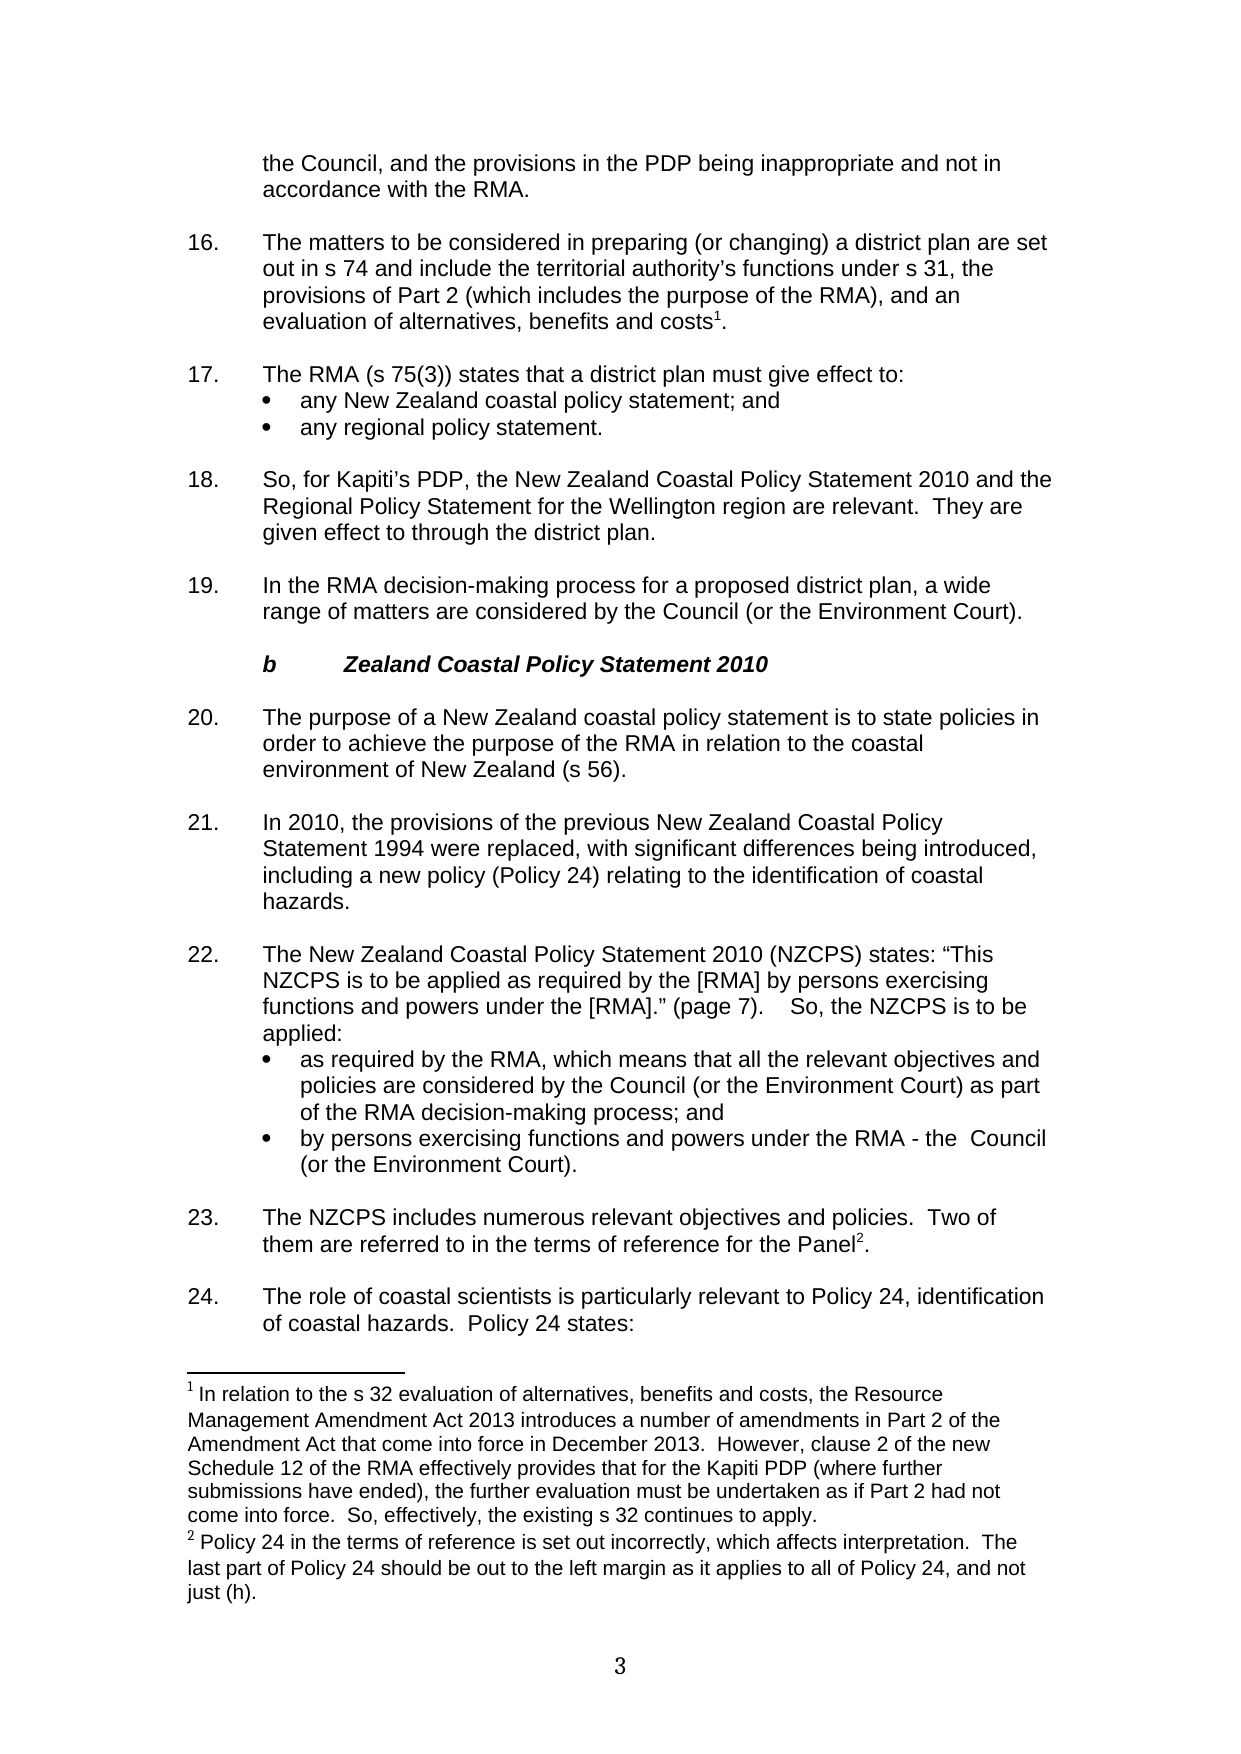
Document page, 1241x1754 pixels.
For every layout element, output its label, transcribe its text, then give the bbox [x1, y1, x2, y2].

list So, for Kapiti’s PDP, the New Zealand Coastal Policy Statement 2010 and the Regional Policy Statement for the Wellington region are relevant. They are given effect to through the district plan. [187, 466, 1053, 545]
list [187, 150, 1053, 203]
list by persons exercising functions and powers under the RMA - the Council (or the Environment Court). [262, 1125, 1053, 1178]
list In 2010, the provisions of the previous New Zealand Coastal Policy Statement 1994 were replaced, with significant differences being introduced, including a new policy (Policy 24) relating to the identification of coastal hazards. [187, 809, 1053, 914]
list The role of coastal scientists is particularly relevant to Policy 24, identification of coastal hazards. Policy 24 states: [187, 1283, 1053, 1336]
list The RMA (s 75(3)) states that a district plan must give effect to: [187, 361, 1053, 387]
list The New Zealand Coastal Policy Statement 2010 (NZCPS) states: “This NZCPS is to be applied as required by the [RMA] by persons exercising functions and powers under the [RMA].” (page 7). So, the NZCPS is to be applied: [187, 941, 1053, 1046]
text b Zealand Coastal Policy Statement 2010 [262, 651, 1053, 677]
list The purpose of a New Zealand coastal policy statement is to state policies in order to achieve the purpose of the RMA in relation to the coastal environment of New Zealand (s 56). [187, 703, 1053, 782]
list any regional policy statement. [262, 413, 1053, 440]
list In the RMA decision-making process for a proposed district plan, a wide range of matters are considered by the Council (or the Environment Court). [187, 572, 1053, 624]
list The NZCPS includes numerous relevant objectives and policies. Two of them are referred to in the terms of reference for the Panel. [187, 1204, 1053, 1257]
list as required by the RMA, which means that all the relevant objectives and policies are considered by the Council (or the Environment Court) as part of the RMA decision-making process; and [262, 1046, 1053, 1125]
list any New Zealand coastal policy statement; and [262, 387, 1053, 413]
list The matters to be considered in preparing (or changing) a district plan are set out in s 74 and include the territorial authority’s functions under s 31, the provisions of Part 2 (which includes the purpose of the RMA), and an evaluation of alternatives, benefits and costs. [187, 229, 1053, 334]
